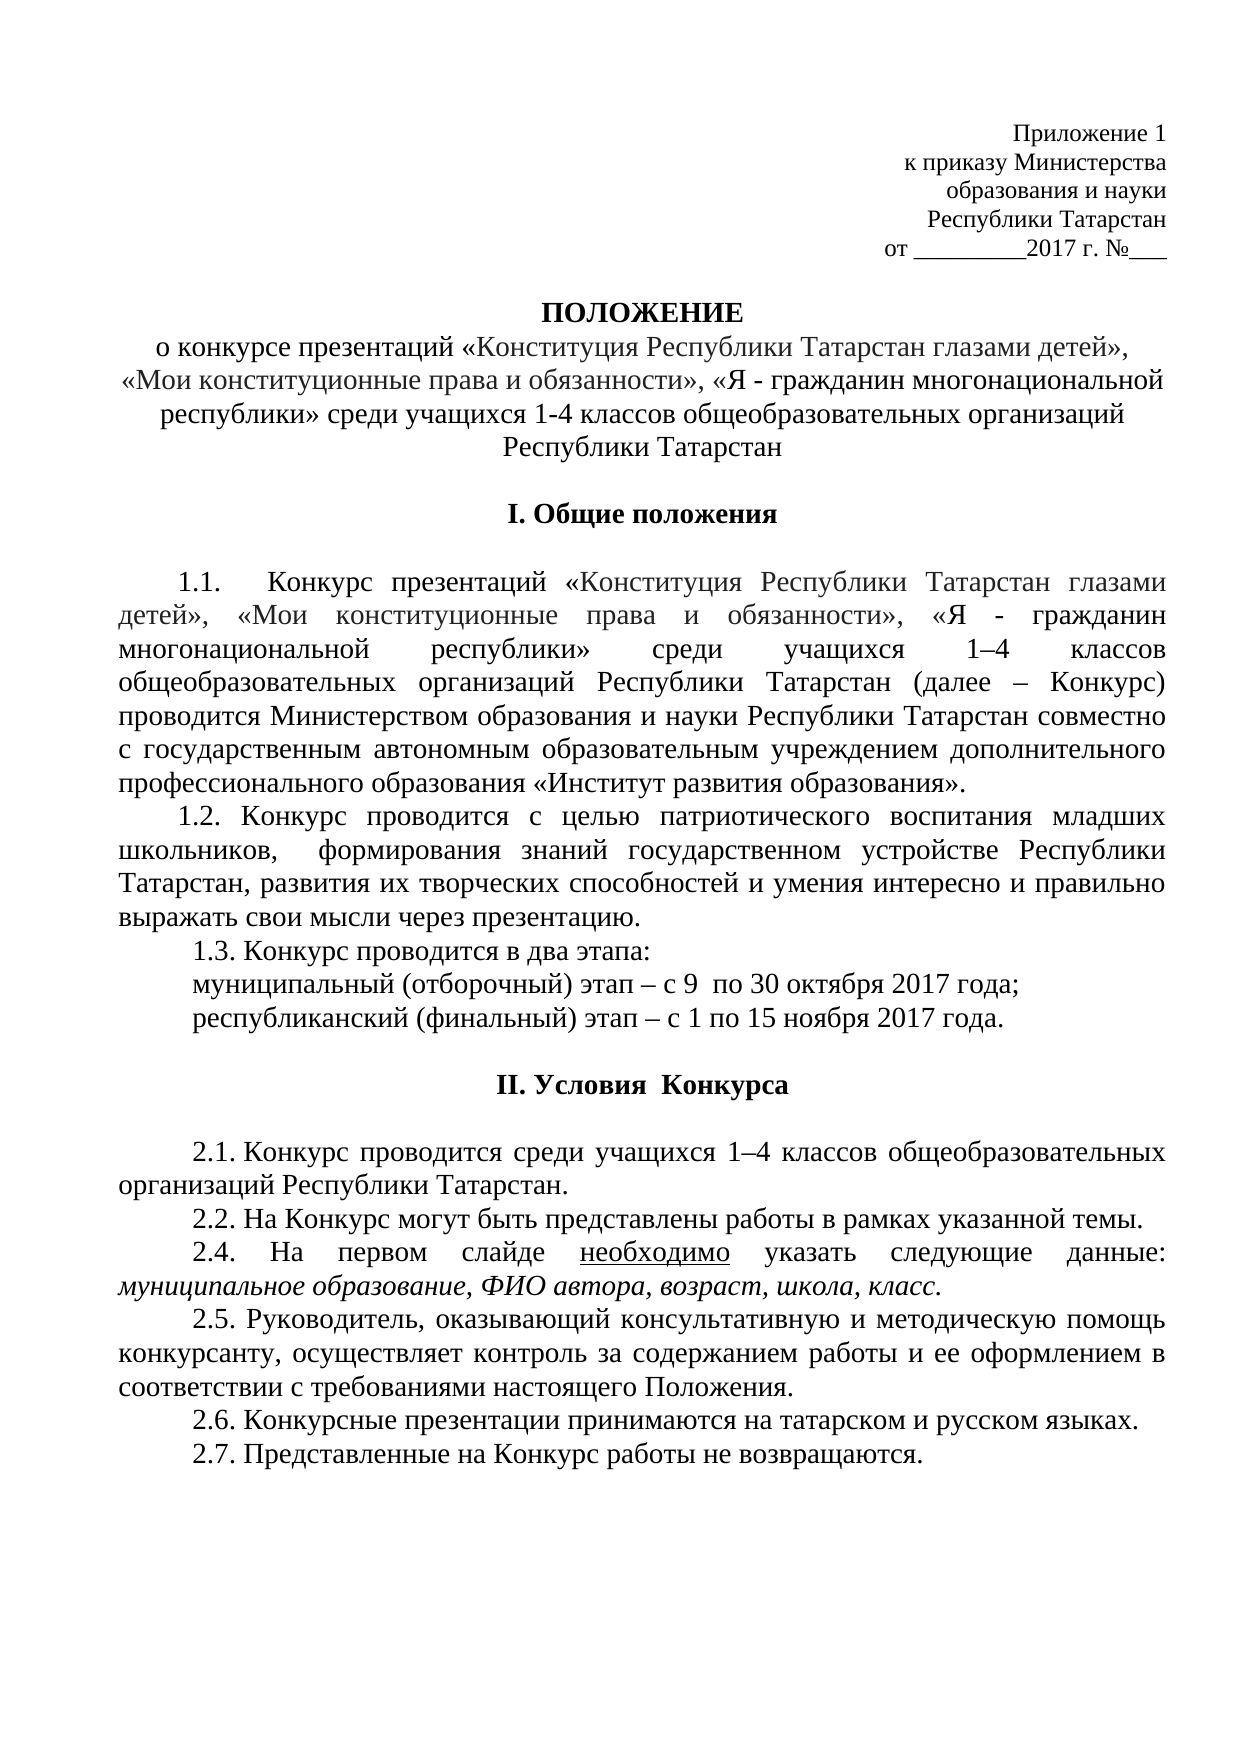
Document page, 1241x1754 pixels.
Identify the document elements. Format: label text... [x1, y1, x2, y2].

text муниципальный (отборочный) этап – с 9 по 30 октября 2017 года; [118, 966, 1167, 1000]
text Общие положения [118, 497, 1167, 530]
text образования и науки [118, 176, 1167, 204]
text ПОЛОЖЕНИЕ [118, 295, 1167, 329]
list Конкурс презентаций «Конституция Республики Татарстан глазами детей», «Мои конституционные права и обязанности», «Я - гражданин многонациональной республики» среди учащихся 1–4 классов общеобразовательных организаций Республики Татарстан (далее – Конкурс) проводится Министерством образования и науки Республики Татарстан совместно с государственным автономным образовательным учреждением дополнительного профессионального образования «Институт развития образования». [118, 564, 1167, 798]
text 2.4. На первом слайде необходимо указать следующие данные: муниципальное образование, ФИО автора, возраст, школа, класс. [118, 1234, 1167, 1302]
text 2.6. Конкурсные презентации принимаются на татарском и русском языках. [118, 1402, 1167, 1436]
text Приложение 1 [118, 118, 1167, 147]
text о конкурсе презентаций «Конституция Республики Татарстан глазами детей», «Мои конституционные права и обязанности», «Я - гражданин многонациональной республики» среди учащихся 1-4 классов общеобразовательных организаций Республики Татарстан [118, 329, 1167, 463]
text республиканский (финальный) этап – с 1 по 15 ноября 2017 года. [118, 1000, 1167, 1033]
text от _________2017 г. №___ [118, 233, 1167, 262]
text 2.7. Представленные на Конкурс работы не возвращаются. [118, 1436, 1167, 1469]
text 1.2. Конкурс проводится с целью патриотического воспитания младших школьников, формирования знаний государственном устройстве Республики Татарстан, развития их творческих способностей и умения интересно и правильно выражать свои мысли через презентацию. [118, 798, 1167, 933]
text Республики Татарстан [118, 204, 1167, 233]
text к приказу Министерства [118, 147, 1167, 176]
text 2.5. Руководитель, оказывающий консультативную и методическую помощь конкурсанту, осуществляет контроль за содержанием работы и ее оформлением в соответствии с требованиями настоящего Положения. [118, 1302, 1167, 1402]
text 2.1. Конкурс проводится среди учащихся 1–4 классов общеобразовательных организаций Республики Татарстан. [118, 1134, 1167, 1201]
text 1.3. Конкурс проводится в два этапа: [118, 933, 1167, 966]
text 2.2. На Конкурс могут быть представлены работы в рамках указанной темы. [118, 1201, 1167, 1234]
text II. Условия Конкурса [118, 1067, 1167, 1100]
